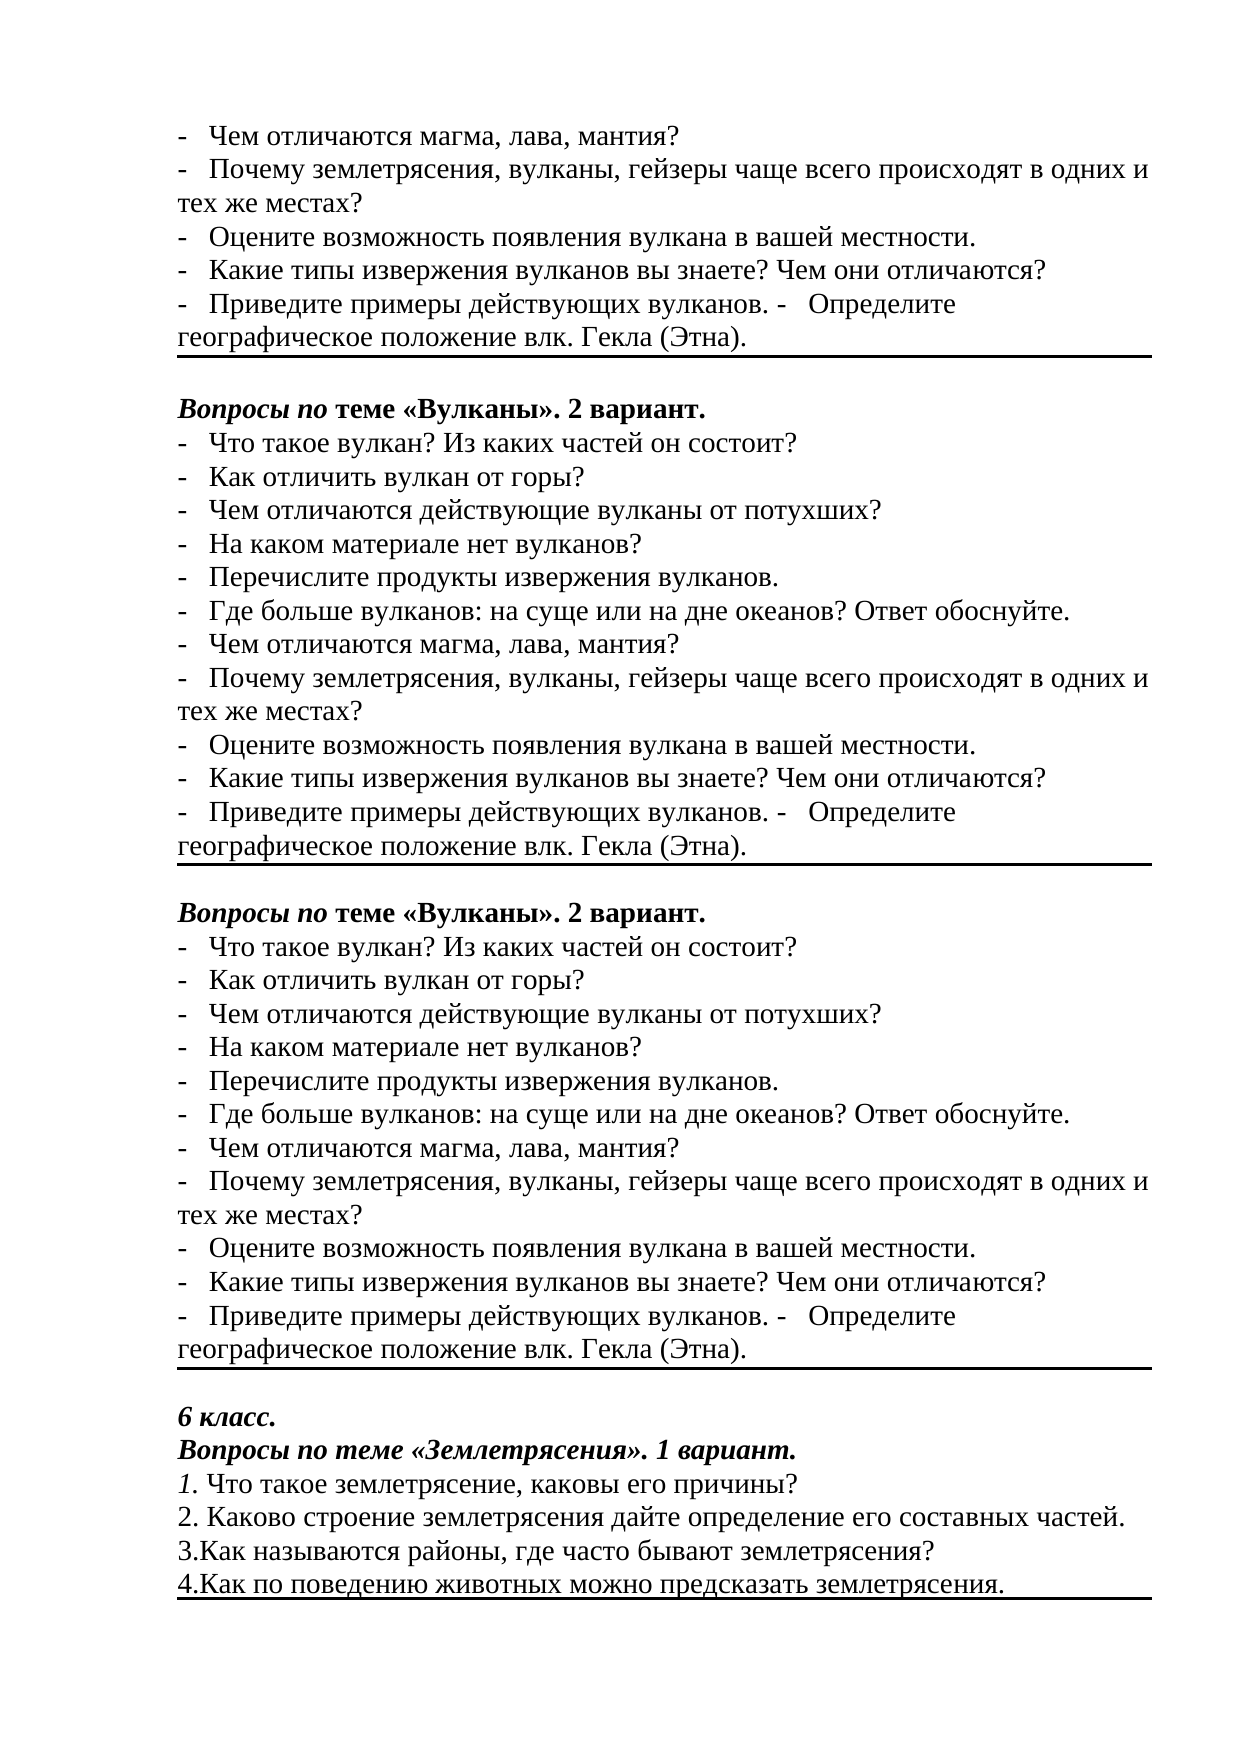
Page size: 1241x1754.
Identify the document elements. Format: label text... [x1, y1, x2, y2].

text Вопросы по теме «Землетрясения». 1 вариант. [177, 1432, 1152, 1466]
text - Приведите примеры действующих вулканов. - Определите географическое положение влк. Гекла (Этна). [177, 794, 1152, 863]
text 4.Как по поведению животных можно предсказать землетрясения. [177, 1566, 1152, 1597]
text - Какие типы извержения вулканов вы знаете? Чем они отличаются? [177, 252, 1152, 286]
text - Чем отличаются действующие вулканы от потухших? [177, 996, 1152, 1029]
text 6 класс. [177, 1399, 1152, 1432]
text - Где больше вулканов: на суще или на дне океанов? Ответ обоснуйте. [177, 593, 1152, 626]
text - Перечислите продукты извержения вулканов. [177, 1063, 1152, 1096]
text 2. Каково строение землетрясения дайте определение его составных частей. [177, 1499, 1152, 1533]
text - Чем отличаются магма, лава, мантия? [177, 626, 1152, 660]
text - Оцените возможность появления вулкана в вашей местности. [177, 1231, 1152, 1264]
text - Как отличить вулкан от горы? [177, 459, 1152, 492]
text - Какие типы извержения вулканов вы знаете? Чем они отличаются? [177, 761, 1152, 794]
text - Как отличить вулкан от горы? [177, 962, 1152, 996]
text - Чем отличаются магма, лава, мантия? [177, 118, 1152, 152]
text - Перечислите продукты извержения вулканов. [177, 559, 1152, 593]
text - Какие типы извержения вулканов вы знаете? Чем они отличаются? [177, 1264, 1152, 1298]
text - На каком материале нет вулканов? [177, 1029, 1152, 1063]
text - На каком материале нет вулканов? [177, 526, 1152, 559]
text 3.Как называются районы, где часто бывают землетрясения? [177, 1533, 1152, 1566]
text Вопросы по теме «Вулканы». 2 вариант. [177, 895, 1152, 929]
text - Где больше вулканов: на суще или на дне океанов? Ответ обоснуйте. [177, 1096, 1152, 1130]
text 1. Что такое землетрясение, каковы его причины? [177, 1466, 1152, 1499]
text - Что такое вулкан? Из каких частей он состоит? [177, 425, 1152, 459]
text - Оцените возможность появления вулкана в вашей местности. [177, 727, 1152, 761]
text - Приведите примеры действующих вулканов. - Определите географическое положение влк. Гекла (Этна). [177, 1298, 1152, 1367]
text - Чем отличаются магма, лава, мантия? [177, 1130, 1152, 1163]
text - Чем отличаются действующие вулканы от потухших? [177, 492, 1152, 526]
text - Приведите примеры действующих вулканов. - Определите географическое положение влк. Гекла (Этна). [177, 286, 1152, 355]
text - Почему землетрясения, вулканы, гейзеры чаще всего происходят в одних и тех же местах? [177, 152, 1152, 219]
text Вопросы по теме «Вулканы». 2 вариант. [177, 392, 1152, 425]
text - Что такое вулкан? Из каких частей он состоит? [177, 929, 1152, 962]
text - Почему землетрясения, вулканы, гейзеры чаще всего происходят в одних и тех же местах? [177, 660, 1152, 727]
text - Почему землетрясения, вулканы, гейзеры чаще всего происходят в одних и тех же местах? [177, 1163, 1152, 1231]
text - Оцените возможность появления вулкана в вашей местности. [177, 219, 1152, 252]
